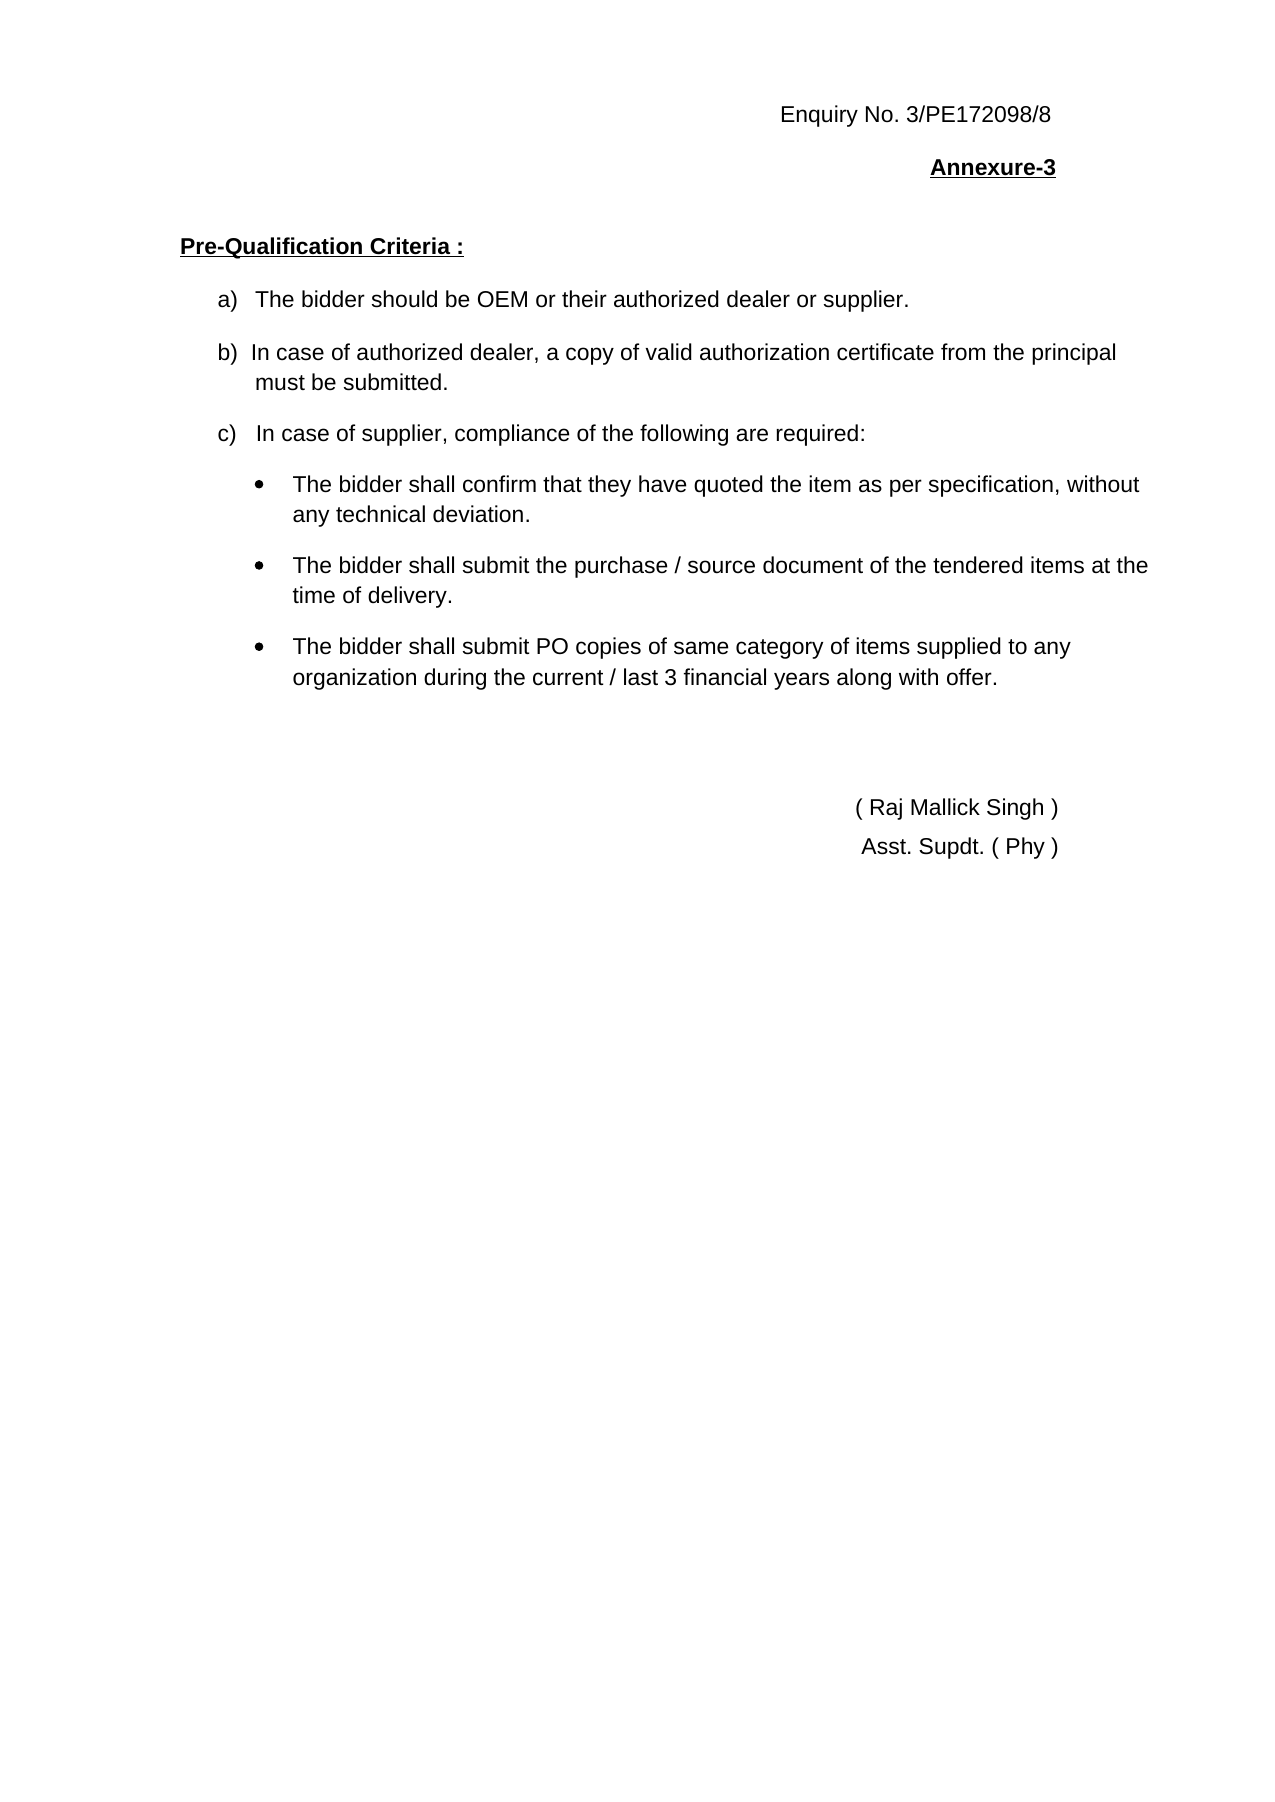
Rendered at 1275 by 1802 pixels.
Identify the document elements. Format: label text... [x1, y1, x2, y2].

text c) In case of supplier, compliance of the following are required: [217, 420, 1155, 446]
list The bidder shall confirm that they have quoted the item as per specification, without any technical deviation. [255, 471, 1155, 527]
text Asst. Supdt. ( Phy ) [180, 833, 1155, 859]
list The bidder shall submit the purchase / source document of the tendered items at the time of delivery. [255, 552, 1155, 609]
text Annexure-3 [855, 154, 1155, 180]
text Pre-Qualification Criteria : [180, 233, 1155, 259]
list The bidder shall submit PO copies of same category of items supplied to any organization during the current / last 3 financial years along with offer. [255, 633, 1155, 690]
text ( Raj Mallick Singh ) [180, 793, 1155, 820]
text Enquiry No. 3/PE172098/8 [180, 101, 1155, 128]
list The bidder should be OEM or their authorized dealer or supplier. [217, 286, 1155, 312]
text b) In case of authorized dealer, a copy of valid authorization certificate from the principal must be submitted. [217, 338, 1155, 395]
